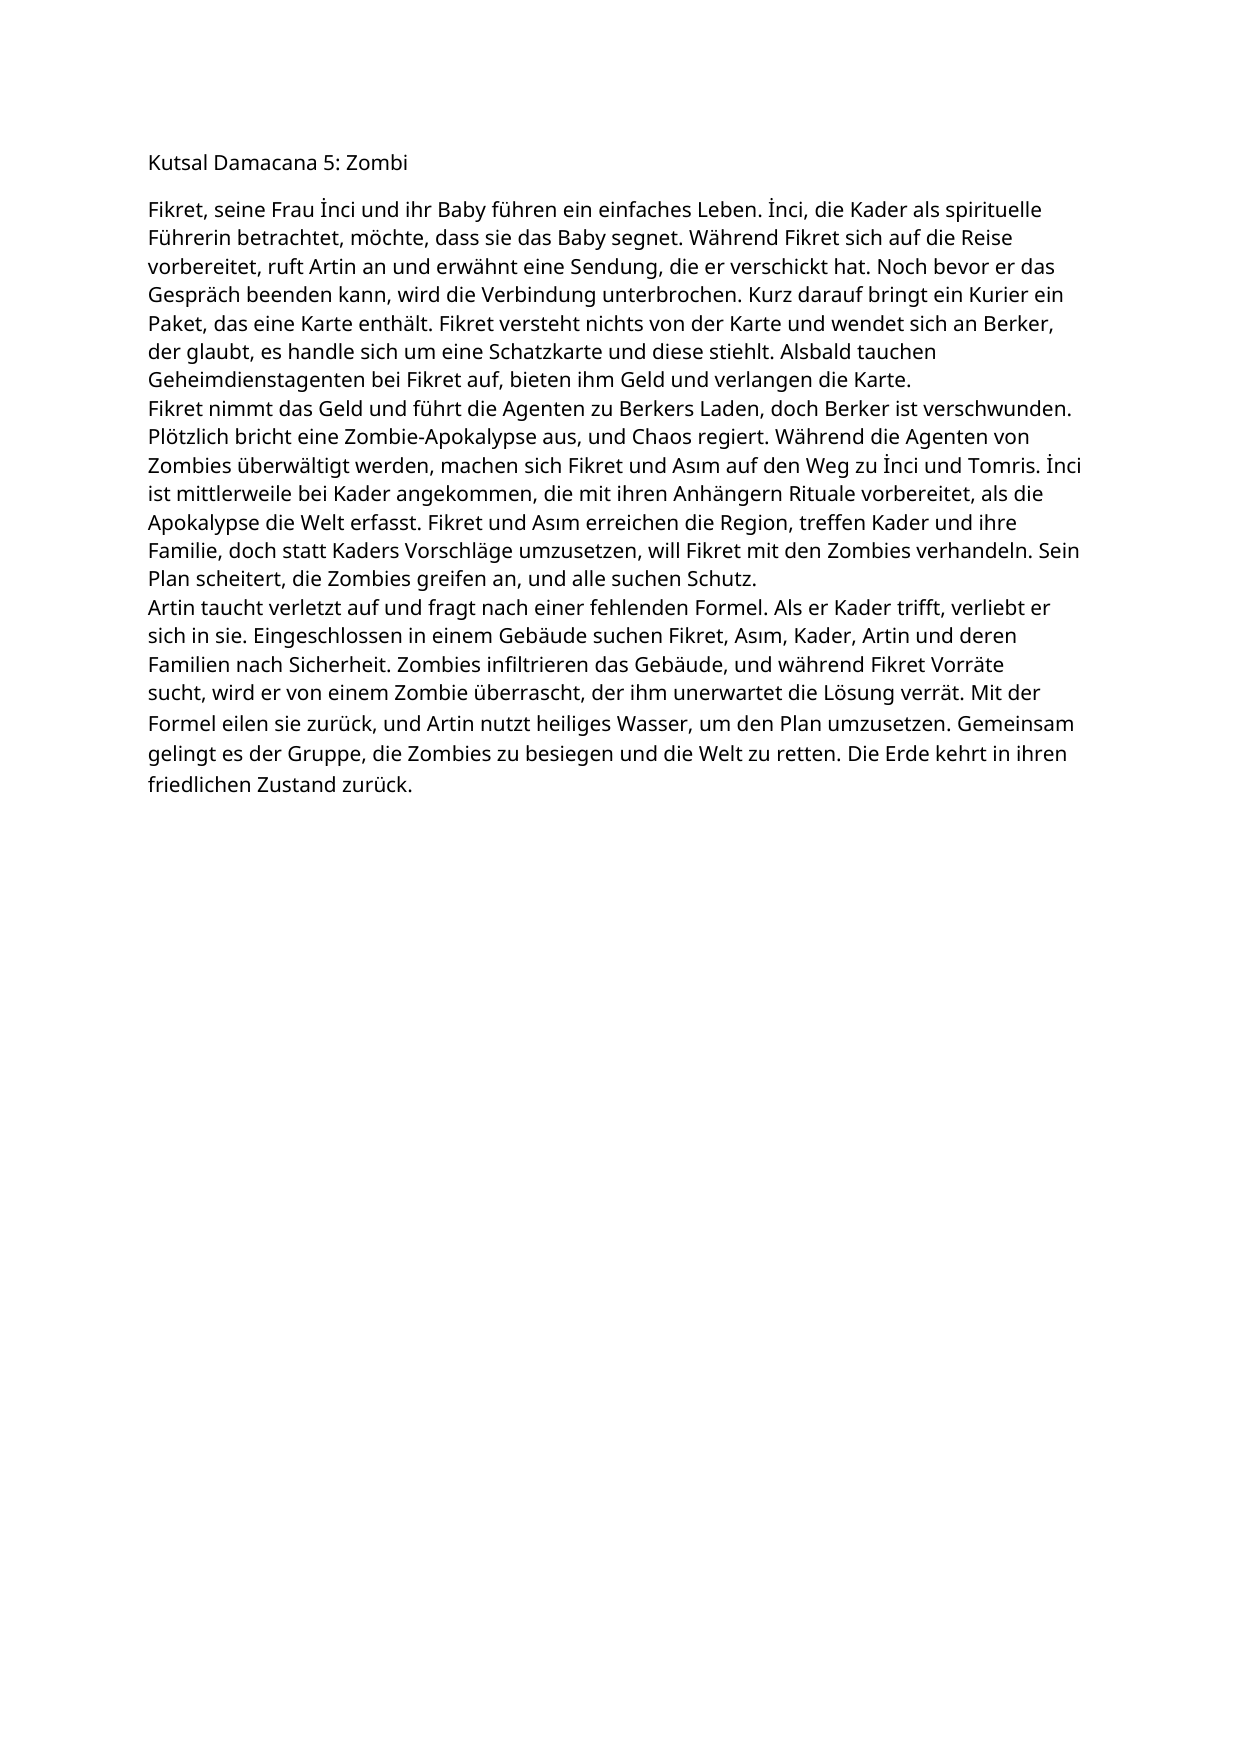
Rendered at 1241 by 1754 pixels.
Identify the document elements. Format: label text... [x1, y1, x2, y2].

text Fikret nimmt das Geld und führt die Agenten zu Berkers Laden, doch Berker ist verschwunden. Plötzlich bricht eine Zombie-Apokalypse aus, und Chaos regiert. Während die Agenten von Zombies überwältigt werden, machen sich Fikret und Asım auf den Weg zu İnci und Tomris. İnci ist mittlerweile bei Kader angekommen, die mit ihren Anhängern Rituale vorbereitet, als die Apokalypse die Welt erfasst. Fikret und Asım erreichen die Region, treffen Kader und ihre Familie, doch statt Kaders Vorschläge umzusetzen, will Fikret mit den Zombies verhandeln. Sein Plan scheitert, die Zombies greifen an, und alle suchen Schutz. [148, 394, 1093, 593]
text Fikret, seine Frau İnci und ihr Baby führen ein einfaches Leben. İnci, die Kader als spirituelle Führerin betrachtet, möchte, dass sie das Baby segnet. Während Fikret sich auf die Reise vorbereitet, ruft Artin an und erwähnt eine Sendung, die er verschickt hat. Noch bevor er das Gespräch beenden kann, wird die Verbindung unterbrochen. Kurz darauf bringt ein Kurier ein Paket, das eine Karte enthält. Fikret versteht nichts von der Karte und wendet sich an Berker, der glaubt, es handle sich um eine Schatzkarte und diese stiehlt. Alsbald tauchen Geheimdienstagenten bei Fikret auf, bieten ihm Geld und verlangen die Karte. [148, 195, 1093, 394]
text Artin taucht verletzt auf und fragt nach einer fehlenden Formel. Als er Kader trifft, verliebt er sich in sie. Eingeschlossen in einem Gebäude suchen Fikret, Asım, Kader, Artin und deren Familien nach Sicherheit. Zombies infiltrieren das Gebäude, und während Fikret Vorräte [148, 593, 1093, 678]
text Kutsal Damacana 5: Zombi [148, 148, 1093, 176]
text sucht, wird er von einem Zombie überrascht, der ihm unerwartet die Lösung verrät. Mit der Formel eilen sie zurück, und Artin nutzt heiliges Wasser, um den Plan umzusetzen. Gemeinsam gelingt es der Gruppe, die Zombies zu besiegen und die Welt zu retten. Die Erde kehrt in ihren friedlichen Zustand zurück. [148, 678, 1093, 799]
